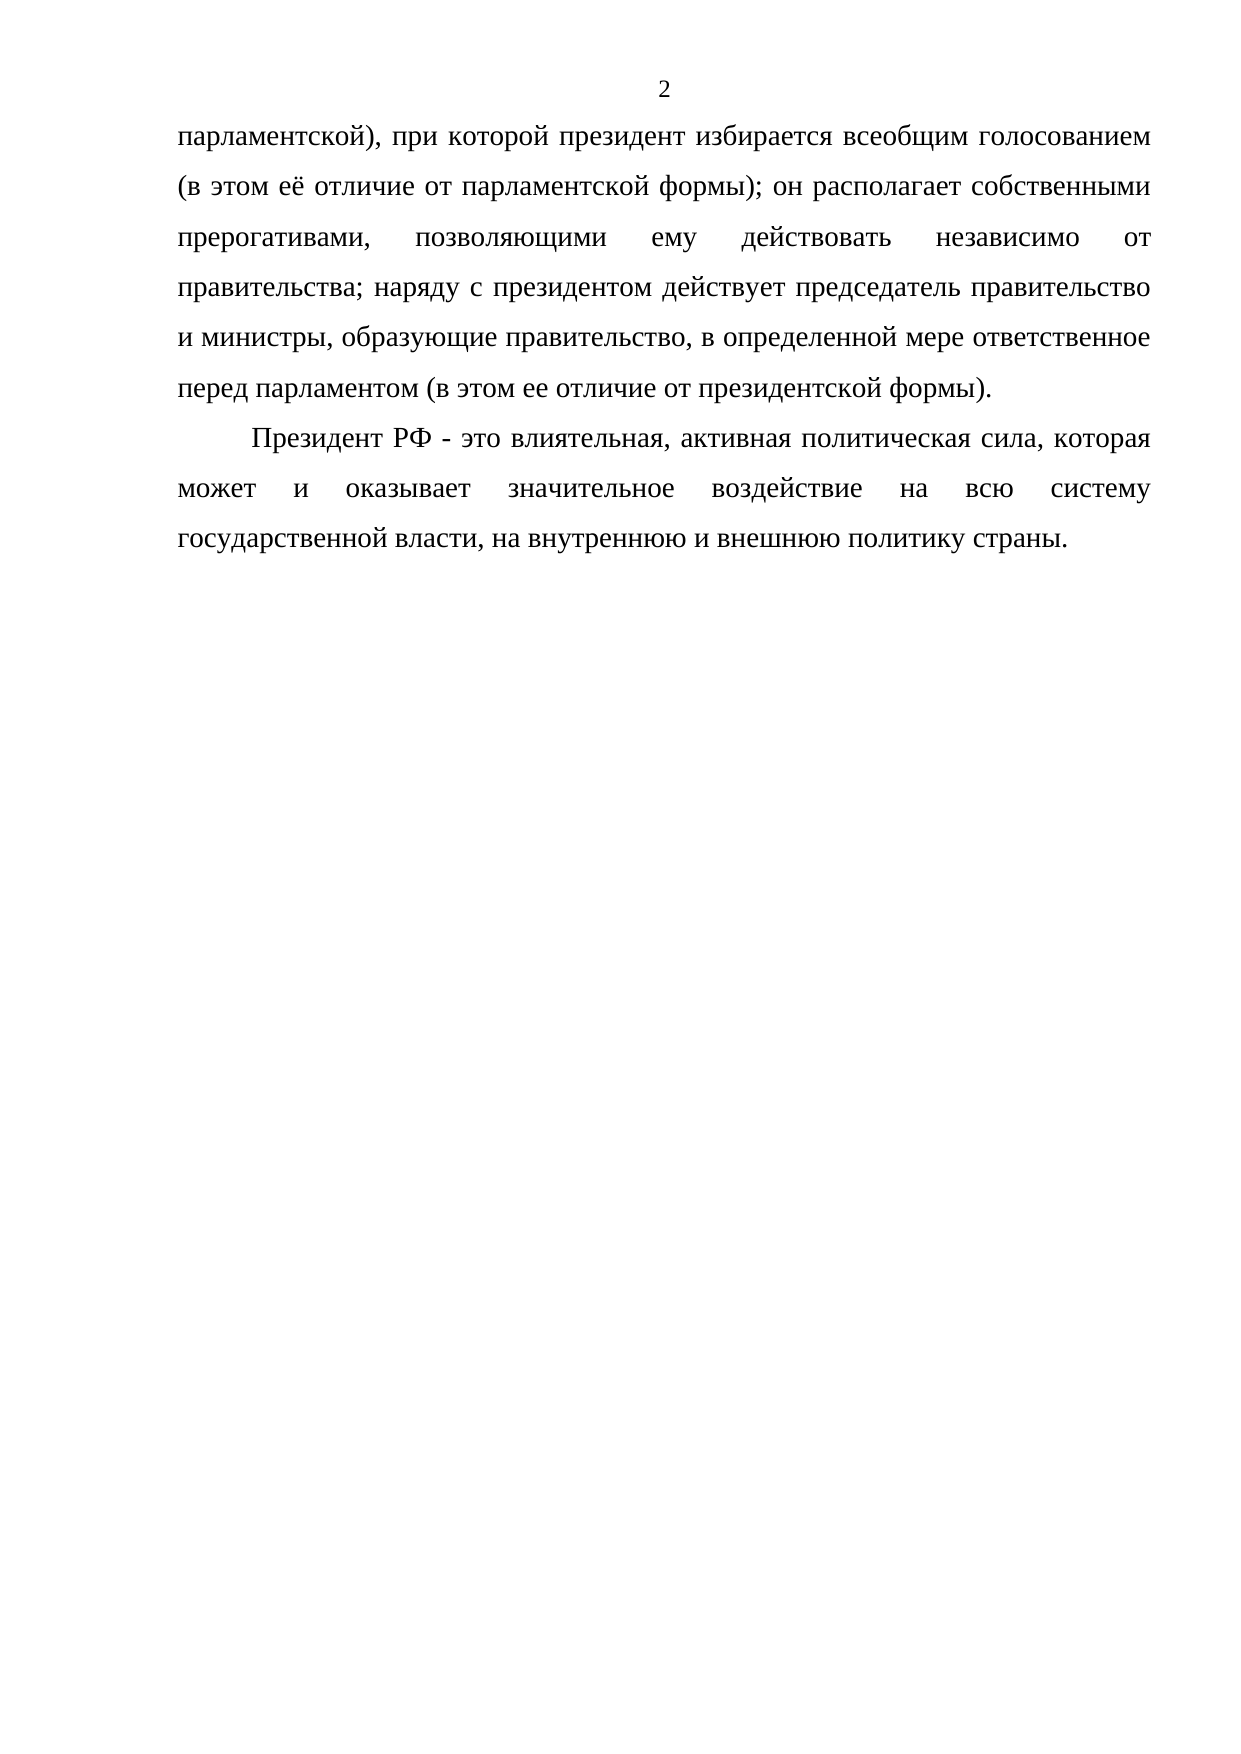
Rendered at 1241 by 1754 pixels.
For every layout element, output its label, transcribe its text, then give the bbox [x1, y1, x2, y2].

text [177, 118, 1152, 403]
text Президент РФ - это влиятельная, активная политическая сила, которая может и оказывает значительное воздействие на всю систему государственной власти, на внутреннюю и внешнюю политику страны. [177, 420, 1152, 554]
